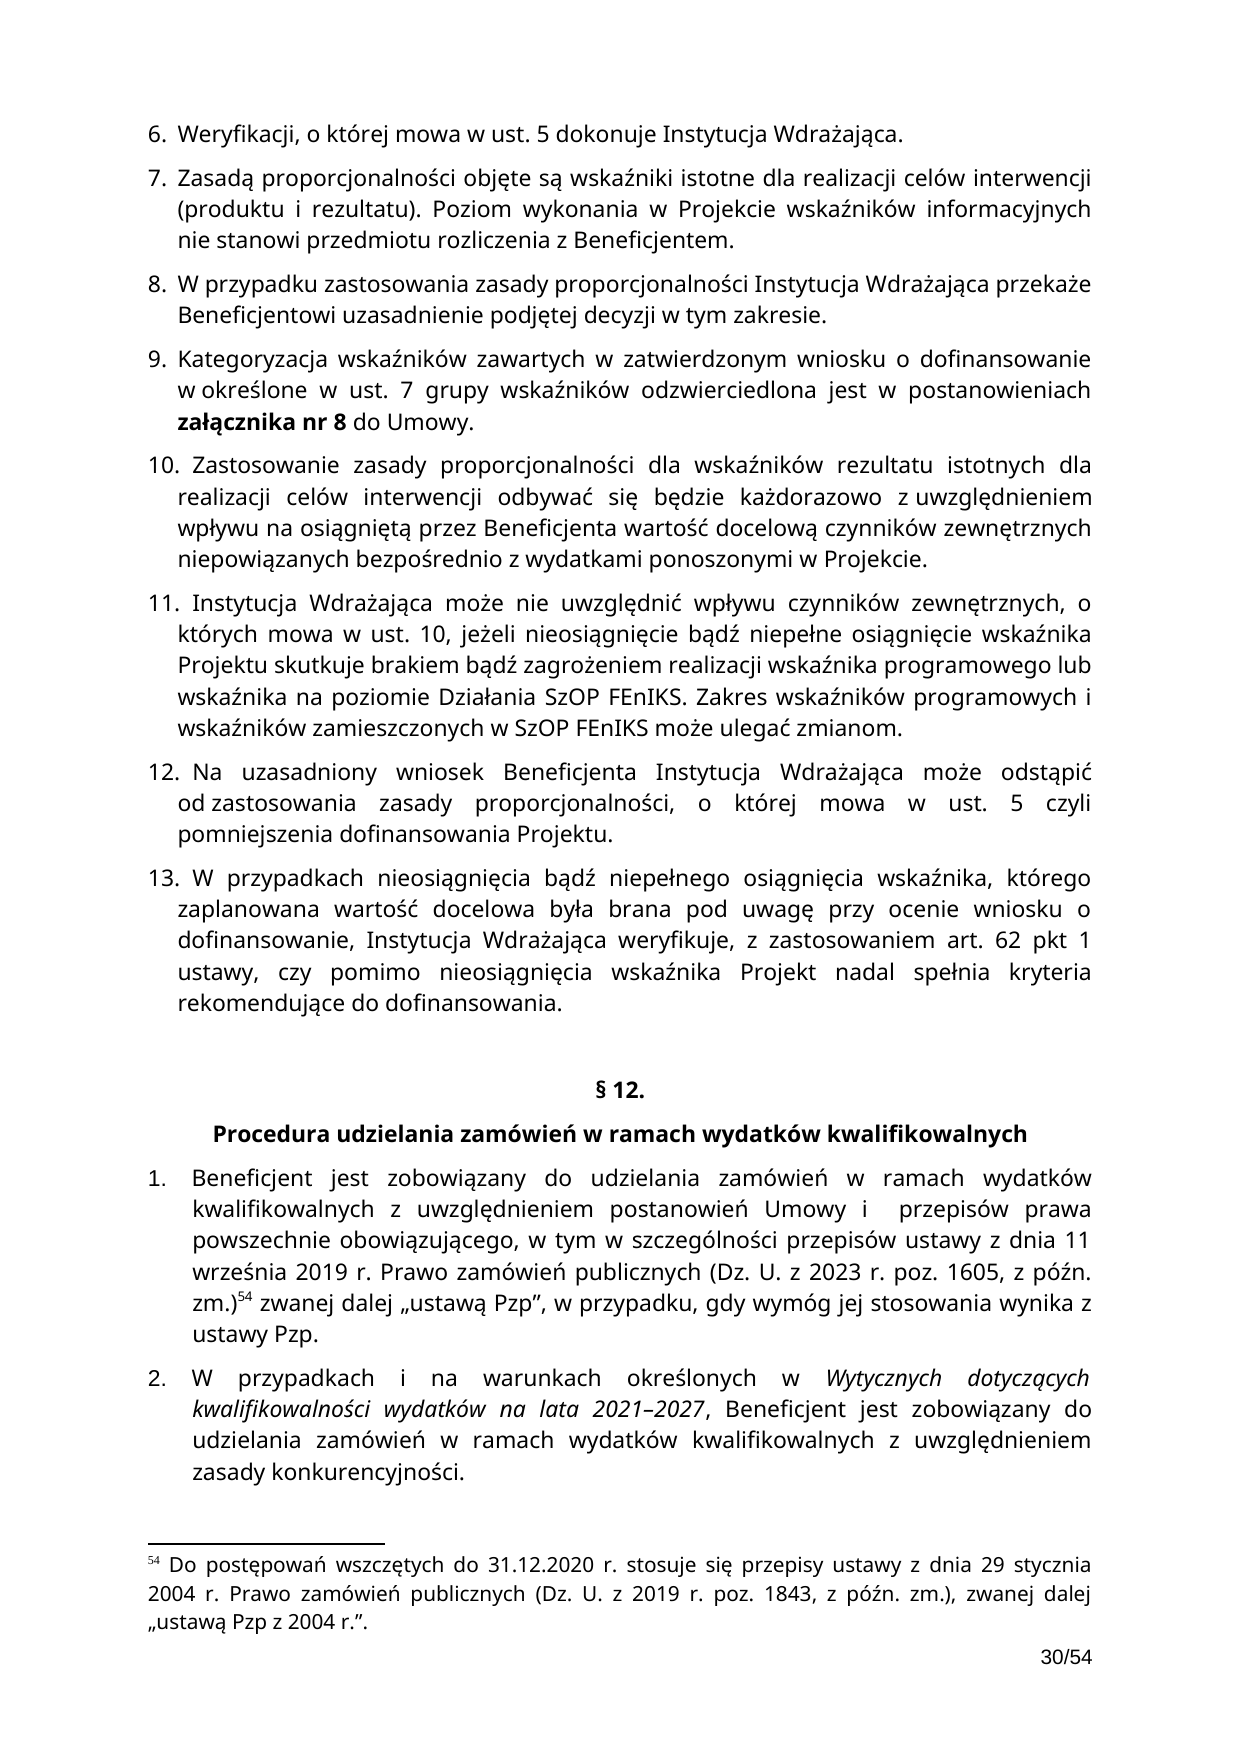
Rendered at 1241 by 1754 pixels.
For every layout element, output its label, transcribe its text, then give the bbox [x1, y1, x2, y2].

list Zasadą proporcjonalności objęte są wskaźniki istotne dla realizacji celów interwencji (produktu i rezultatu). Poziom wykonania w Projekcie wskaźników informacyjnych nie stanowi przedmiotu rozliczenia z Beneficjentem. [148, 162, 1092, 256]
list Weryfikacji, o której mowa w ust. 5 dokonuje Instytucja Wdrażająca. [148, 118, 1092, 149]
list W przypadkach nieosiągnięcia bądź niepełnego osiągnięcia wskaźnika, którego zaplanowana wartość docelowa była brana pod uwagę przy ocenie wniosku o dofinansowanie, Instytucja Wdrażająca weryfikuje, z zastosowaniem art. 62 pkt 1 ustawy, czy pomimo nieosiągnięcia wskaźnika Projekt nadal spełnia kryteria rekomendujące do dofinansowania. [148, 862, 1092, 1018]
list Beneficjent jest zobowiązany do udzielania zamówień w ramach wydatków kwalifikowalnych z uwzględnieniem postanowień Umowy i przepisów prawa powszechnie obowiązującego, w tym w szczególności przepisów ustawy z dnia 11 września 2019 r. Prawo zamówień publicznych (Dz. U. z 2023 r. poz. 1605, z późn. zm.) zwanej dalej „ustawą Pzp”, w przypadku, gdy wymóg jej stosowania wynika z ustawy Pzp. [148, 1162, 1092, 1349]
list Instytucja Wdrażająca może nie uwzględnić wpływu czynników zewnętrznych, o których mowa w ust. 10, jeżeli nieosiągnięcie bądź niepełne osiągnięcie wskaźnika Projektu skutkuje brakiem bądź zagrożeniem realizacji wskaźnika programowego lub wskaźnika na poziomie Działania SzOP FEnIKS. Zakres wskaźników programowych i wskaźników zamieszczonych w SzOP FEnIKS może ulegać zmianom. [148, 587, 1092, 743]
list W przypadkach i na warunkach określonych w Wytycznych dotyczących kwalifikowalności wydatków na lata 2021–2027, Beneficjent jest zobowiązany do udzielania zamówień w ramach wydatków kwalifikowalnych z uwzględnieniem zasady konkurencyjności. [148, 1362, 1092, 1487]
list Kategoryzacja wskaźników zawartych w zatwierdzonym wniosku o dofinansowanie w określone w ust. 7 grupy wskaźników odzwierciedlona jest w postanowieniach załącznika nr 8 do Umowy. [148, 343, 1092, 437]
text § 12. [148, 1074, 1092, 1106]
text Procedura udzielania zamówień w ramach wydatków kwalifikowalnych [148, 1118, 1092, 1149]
list Zastosowanie zasady proporcjonalności dla wskaźników rezultatu istotnych dla realizacji celów interwencji odbywać się będzie każdorazowo z uwzględnieniem wpływu na osiągniętą przez Beneficjenta wartość docelową czynników zewnętrznych niepowiązanych bezpośrednio z wydatkami ponoszonymi w Projekcie. [148, 449, 1092, 574]
list W przypadku zastosowania zasady proporcjonalności Instytucja Wdrażająca przekaże Beneficjentowi uzasadnienie podjętej decyzji w tym zakresie. [148, 268, 1092, 331]
list Na uzasadniony wniosek Beneficjenta Instytucja Wdrażająca może odstąpić od zastosowania zasady proporcjonalności, o której mowa w ust. 5 czyli pomniejszenia dofinansowania Projektu. [148, 756, 1092, 849]
